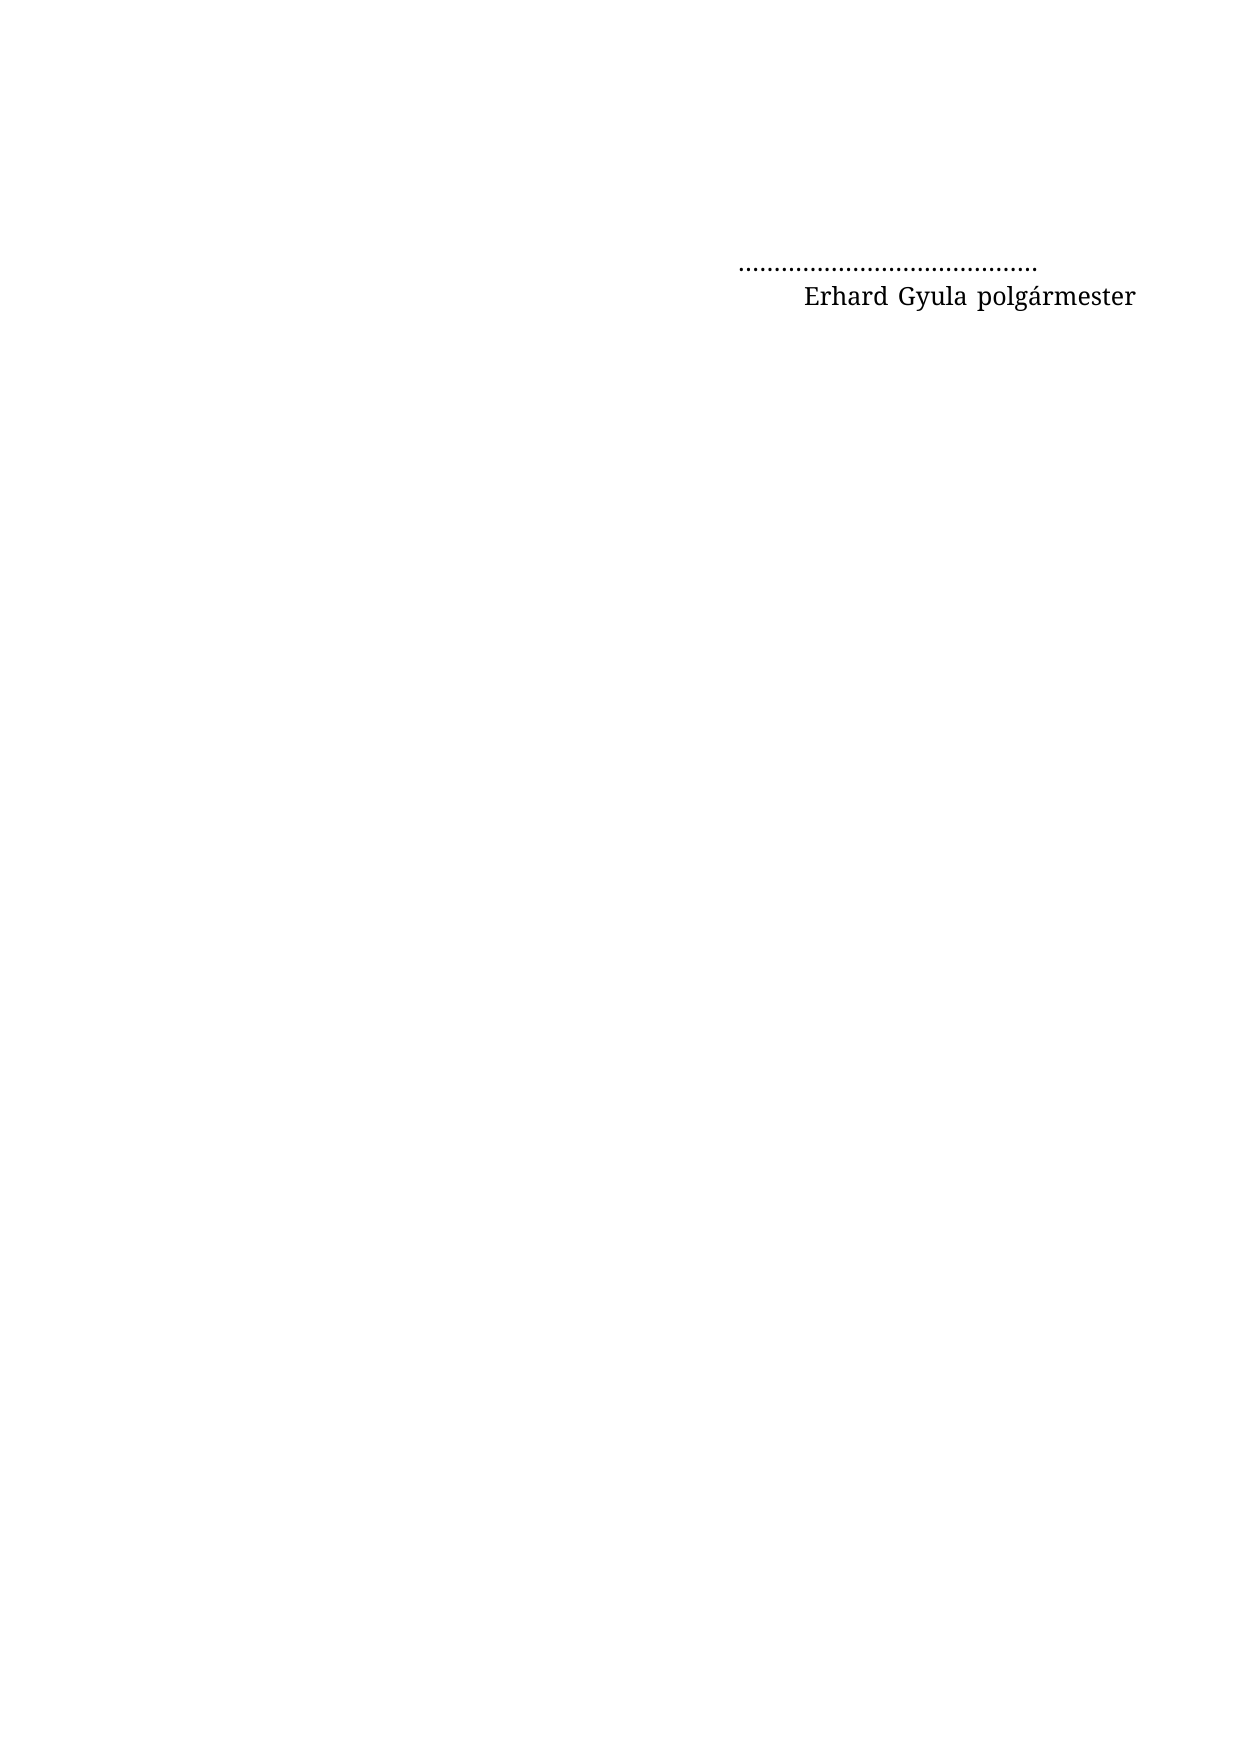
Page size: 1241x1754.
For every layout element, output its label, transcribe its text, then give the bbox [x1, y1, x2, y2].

text Erhard Gyula polgármester [148, 278, 1137, 347]
text …………………………………… [148, 244, 1093, 278]
